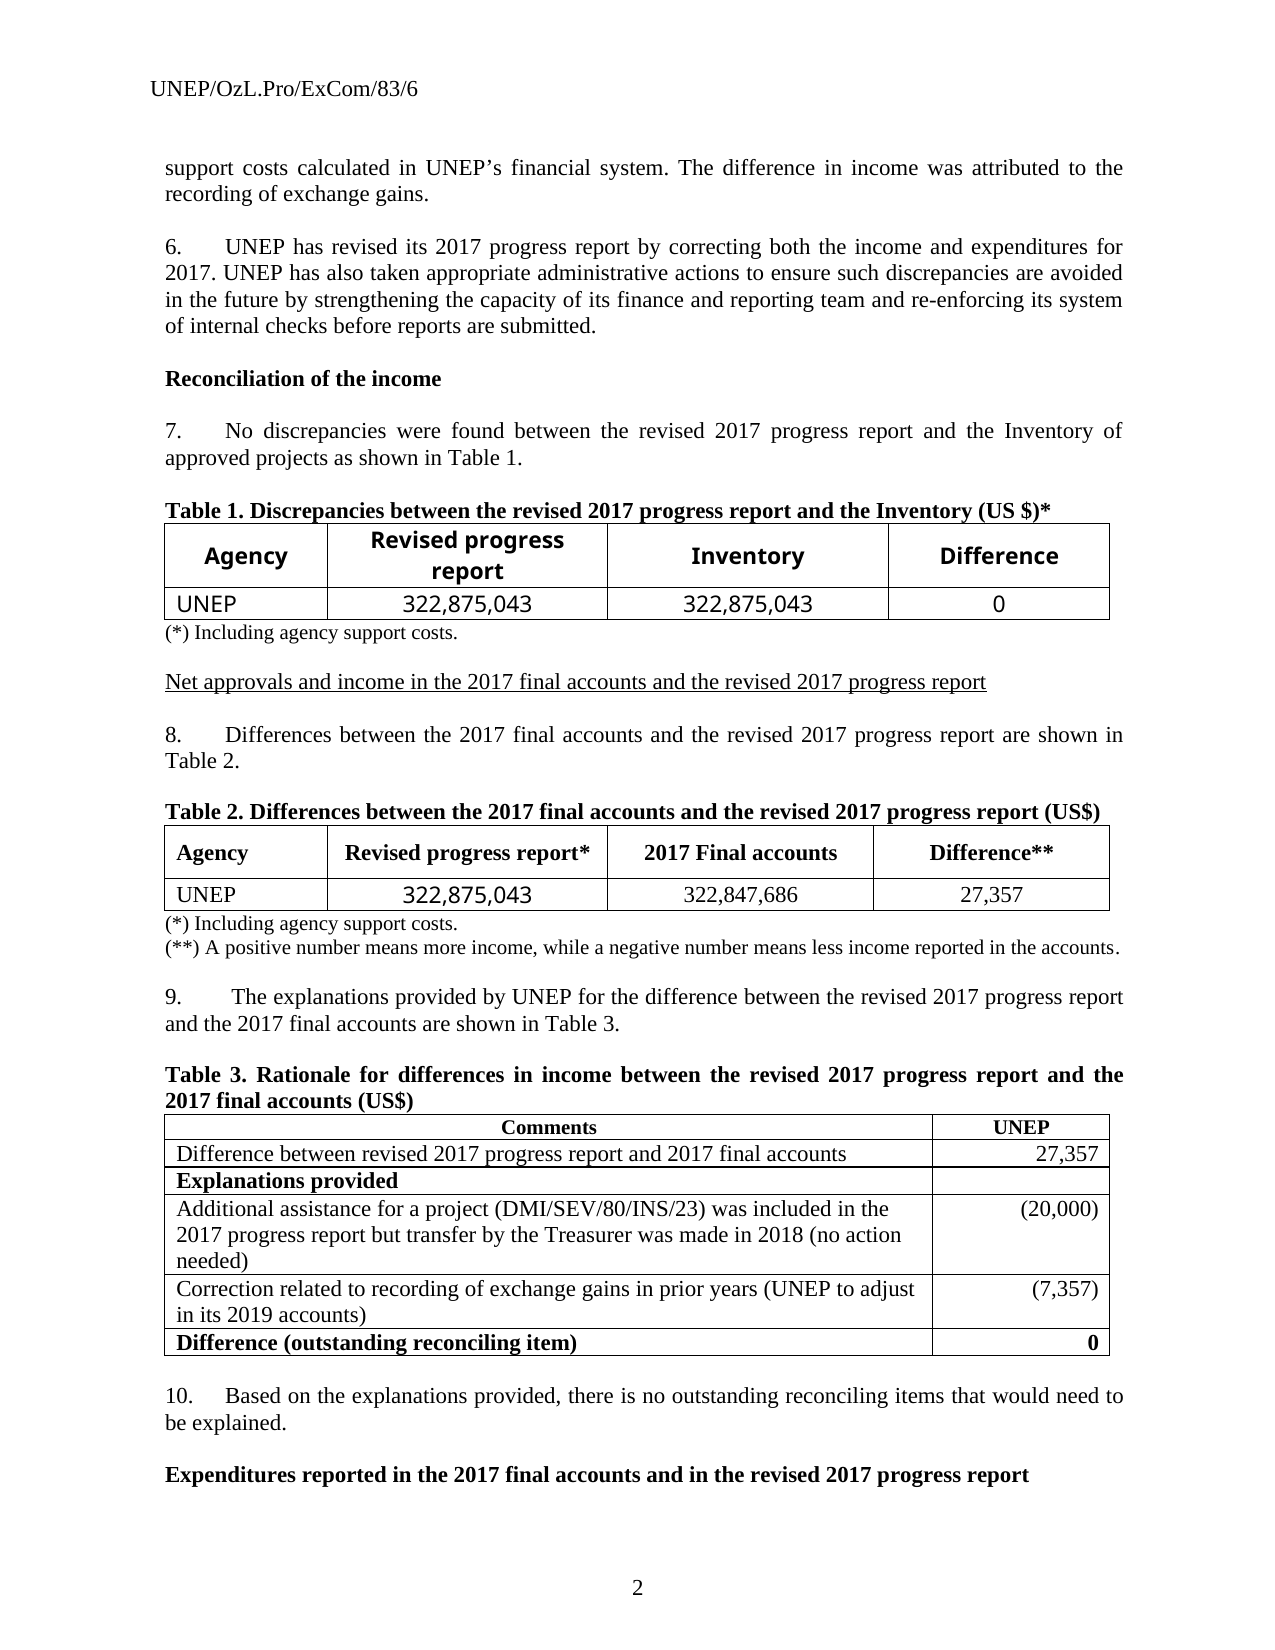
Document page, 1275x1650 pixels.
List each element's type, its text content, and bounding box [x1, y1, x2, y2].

table_cell Explanations provided [165, 1168, 932, 1194]
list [165, 154, 1125, 207]
table_header UNEP [933, 1115, 1109, 1139]
table_cell 0 [933, 1329, 1109, 1355]
table_header Inventory [608, 524, 888, 587]
table_header 2017 Final accounts [608, 826, 873, 878]
table_header Agency [165, 524, 327, 587]
text Table 2. Differences between the 2017 final accounts and the revised 2017 progress report (US$) [165, 798, 1125, 825]
table_cell 322,847,686 [608, 879, 873, 910]
list UNEP has revised its 2017 progress report by correcting both the income and expenditures for 2017. UNEP has also taken appropriate administrative actions to ensure such discrepancies are avoided in the future by strengthening the capacity of its finance and reporting team and re-enforcing its system of internal checks before reports are submitted. [165, 233, 1125, 338]
table_cell (20,000) [933, 1195, 1109, 1274]
table_header Revised progress report [328, 524, 607, 587]
subtitle Differences between the 2017 final accounts and the revised 2017 progress report are shown in Table 2. [165, 721, 1125, 773]
table_header Comments [165, 1115, 932, 1139]
text Net approvals and income in the 2017 final accounts and the revised 2017 progress report [165, 668, 1125, 694]
table_cell Difference between revised 2017 progress report and 2017 final accounts [165, 1140, 932, 1166]
table_header Agency [165, 826, 327, 878]
table_cell 322,875,043 [608, 588, 888, 619]
table_cell 27,357 [933, 1140, 1109, 1166]
subtitle The explanations provided by UNEP for the difference between the revised 2017 progress report and the 2017 final accounts are shown in Table 3. [165, 983, 1125, 1036]
text Reconciliation of the income [165, 365, 1125, 391]
text Table 3. Rationale for differences in income between the revised 2017 progress report and the 2017 final accounts (US$) [165, 1061, 1125, 1114]
table_header Difference** [874, 826, 1109, 878]
table_header Revised progress report* [328, 826, 607, 878]
table_header Difference [889, 524, 1109, 587]
text Expenditures reported in the 2017 final accounts and in the revised 2017 progress report [165, 1461, 1125, 1488]
text (**) A positive number means more income, while a negative number means less income reported in the accounts. [165, 935, 1125, 959]
table_cell UNEP [165, 879, 327, 910]
table_cell Additional assistance for a project (DMI/SEV/80/INS/23) was included in the 2017 progress report but transfer by the Treasurer was made in 2018 (no action needed) [165, 1195, 932, 1274]
subtitle No discrepancies were found between the revised 2017 progress report and the Inventory of approved projects as shown in Table 1. [165, 418, 1125, 470]
table_cell Difference (outstanding reconciling item) [165, 1329, 932, 1355]
table_cell (7,357) [933, 1275, 1109, 1328]
text Table 1. Discrepancies between the revised 2017 progress report and the Inventory (US $)* [165, 497, 1125, 523]
table_cell Correction related to recording of exchange gains in prior years (UNEP to adjust in its 2019 accounts) [165, 1275, 932, 1328]
text (*) Including agency support costs. [165, 911, 1125, 935]
table_cell [933, 1168, 1109, 1194]
table_cell UNEP [165, 588, 327, 619]
table_cell 0 [889, 588, 1109, 619]
subtitle Based on the explanations provided, there is no outstanding reconciling items that would need to be explained. [165, 1382, 1125, 1435]
table_cell 322,875,043 [328, 588, 607, 619]
table_cell 27,357 [874, 879, 1109, 910]
text (*) Including agency support costs. [165, 620, 1125, 644]
table_cell 322,875,043 [328, 879, 607, 910]
